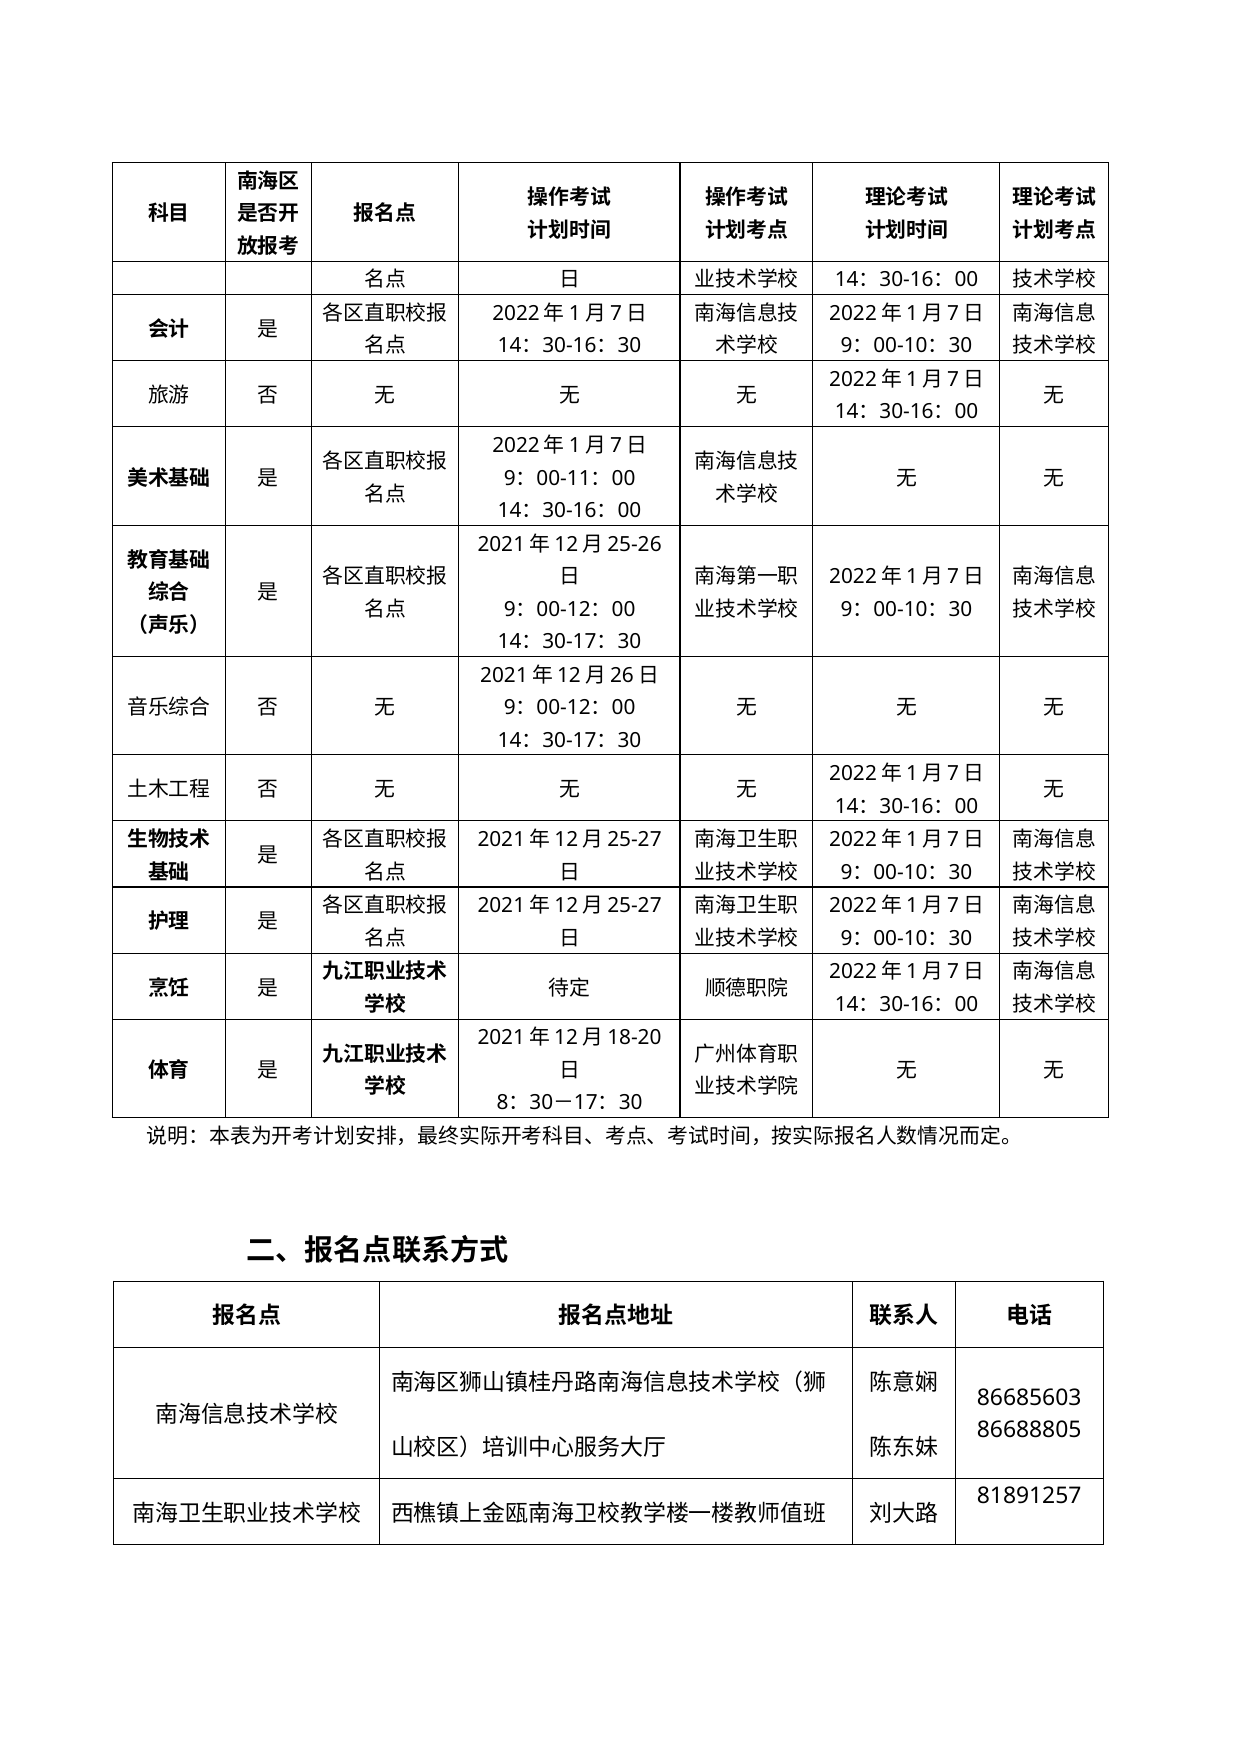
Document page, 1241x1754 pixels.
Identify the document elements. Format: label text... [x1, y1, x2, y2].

table_cell 南海卫生职业技术学校 [681, 821, 812, 886]
table_cell 2021年12月25-27日 [459, 821, 679, 886]
table_cell 否 [226, 755, 311, 820]
table_cell 南海信息技术学校 [1000, 262, 1108, 294]
table_cell 2022年1月7日 14：30-16：00 [813, 954, 999, 1018]
table_cell 2022年1月7日 9：00-10：30 [813, 888, 999, 952]
table_header 科目 [113, 163, 225, 261]
table_cell 九江职业技术学校 [312, 954, 458, 1018]
table_cell 是 [226, 1020, 311, 1117]
table_cell 2022年1月7日 14：30-16：00 [813, 262, 999, 294]
table_cell 烹饪 [113, 954, 225, 1018]
table_cell 否 [226, 361, 311, 426]
table_cell 陈意娴 陈东妹 [853, 1348, 955, 1478]
table_cell 护理 [113, 888, 225, 952]
table_header 理论考试 计划考点 [1000, 163, 1108, 261]
table_cell 待定 [459, 954, 679, 1018]
table_header 电话 [956, 1282, 1103, 1347]
table_cell 无 [1000, 657, 1108, 754]
table_cell 南海信息技术学校 [681, 427, 812, 525]
table_cell 会计 [113, 295, 225, 360]
table_cell 2022年1月7日 14：30-16：30 [459, 295, 679, 360]
table_cell 南海第一职业技术学校 [681, 526, 812, 656]
table_cell 顺德职院 [681, 954, 812, 1018]
table_cell 生物技术基础 [113, 821, 225, 886]
table_cell 无 [312, 657, 458, 754]
table_header 报名点 [312, 163, 458, 261]
table_cell 无 [813, 1020, 999, 1117]
table_cell 音乐综合 [113, 657, 225, 754]
table_cell 南海信息技术学校 [681, 295, 812, 360]
table_cell 2022年1月7日 14：30-16：00 [813, 361, 999, 426]
table_cell 南海信息技术学校 [1000, 954, 1108, 1018]
table_cell 各区直职校报名点 [312, 262, 458, 294]
text 二、报名点联系方式 [187, 1216, 1053, 1281]
table_header 报名点地址 [380, 1282, 852, 1347]
table_cell 无 [681, 361, 812, 426]
table_cell 南海卫生职业技术学校 [114, 1479, 379, 1544]
table_cell 无 [1000, 755, 1108, 820]
table_cell 旅游 [113, 361, 225, 426]
table_cell 86685603 86688805 [956, 1348, 1103, 1478]
table_cell 2021年12月25-27日 [459, 262, 679, 294]
table_cell 是 [226, 888, 311, 952]
table_cell 南海信息技术学校 [1000, 821, 1108, 886]
table_cell 无 [1000, 427, 1108, 525]
table_header 报名点 [114, 1282, 379, 1347]
table_cell 无 [813, 657, 999, 754]
table_cell 否 [226, 657, 311, 754]
table_cell 2022年1月7日 9：00-10：30 [813, 526, 999, 656]
table_cell 南海卫生职业技术学校 [681, 262, 812, 294]
table_cell 无 [312, 361, 458, 426]
table_cell 是 [226, 954, 311, 1018]
table_cell 南海信息技术学校 [1000, 888, 1108, 952]
list 说明：本表为开考计划安排，最终实际开考科目、考点、考试时间，按实际报名人数情况而定。 [147, 1118, 1053, 1151]
table_cell 无 [813, 427, 999, 525]
table_header 操作考试 计划考点 [681, 163, 812, 261]
table_cell 各区直职校报名点 [312, 526, 458, 656]
table_cell 2022年1月7日 14：30-16：00 [813, 755, 999, 820]
table_cell 是 [226, 526, 311, 656]
table_cell 南海信息技术学校 [1000, 295, 1108, 360]
table_cell 2022年1月7日 9：00-11：00 14：30-16：00 [459, 427, 679, 525]
table_cell 土木工程 [113, 755, 225, 820]
table_header 联系人 [853, 1282, 955, 1347]
table_cell 无 [459, 361, 679, 426]
table_header 理论考试 计划时间 [813, 163, 999, 261]
table_cell 各区直职校报名点 [312, 295, 458, 360]
table_cell 无 [681, 755, 812, 820]
table_cell 无 [312, 755, 458, 820]
table_cell 是 [226, 262, 311, 294]
table_cell 南海信息技术学校 [1000, 526, 1108, 656]
table_cell 2022年1月7日 9：00-10：30 [813, 295, 999, 360]
table_cell 体育 [113, 1020, 225, 1117]
table_cell 无 [681, 657, 812, 754]
table_cell 广州体育职业技术学院 [681, 1020, 812, 1117]
table_cell 81891257 [956, 1479, 1103, 1544]
table_cell 化学 [113, 262, 225, 294]
table_cell 各区直职校报名点 [312, 821, 458, 886]
table_cell 教育基础综合 （声乐） [113, 526, 225, 656]
table_cell 是 [226, 821, 311, 886]
table_cell 南海区狮山镇桂丹路南海信息技术学校（狮山校区）培训中心服务大厅 [380, 1348, 852, 1478]
table_cell 九江职业技术学校 [312, 1020, 458, 1117]
table_cell 无 [1000, 361, 1108, 426]
table_cell 2021年12月25-27日 [459, 888, 679, 952]
table_header 操作考试 计划时间 [459, 163, 679, 261]
table_cell 各区直职校报名点 [312, 427, 458, 525]
table_cell 南海信息技术学校 [114, 1348, 379, 1478]
table_cell 各区直职校报名点 [312, 888, 458, 952]
table_header 南海区是否开放报考 [226, 163, 311, 261]
table_cell 无 [459, 755, 679, 820]
table_cell 无 [1000, 1020, 1108, 1117]
table_cell 2021年12月18-20日 8：30－17：30 [459, 1020, 679, 1117]
table_cell 2021年12月26日 9：00-12：00 14：30-17：30 [459, 657, 679, 754]
table_cell 南海卫生职业技术学校 [681, 888, 812, 952]
table_cell 2022年1月7日 9：00-10：30 [813, 821, 999, 886]
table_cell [380, 1479, 852, 1544]
table_cell 刘大路 [853, 1479, 955, 1544]
table_cell 是 [226, 427, 311, 525]
table_cell 美术基础 [113, 427, 225, 525]
table_cell 是 [226, 295, 311, 360]
table_cell 2021年12月25-26日 9：00-12：00 14：30-17：30 [459, 526, 679, 656]
